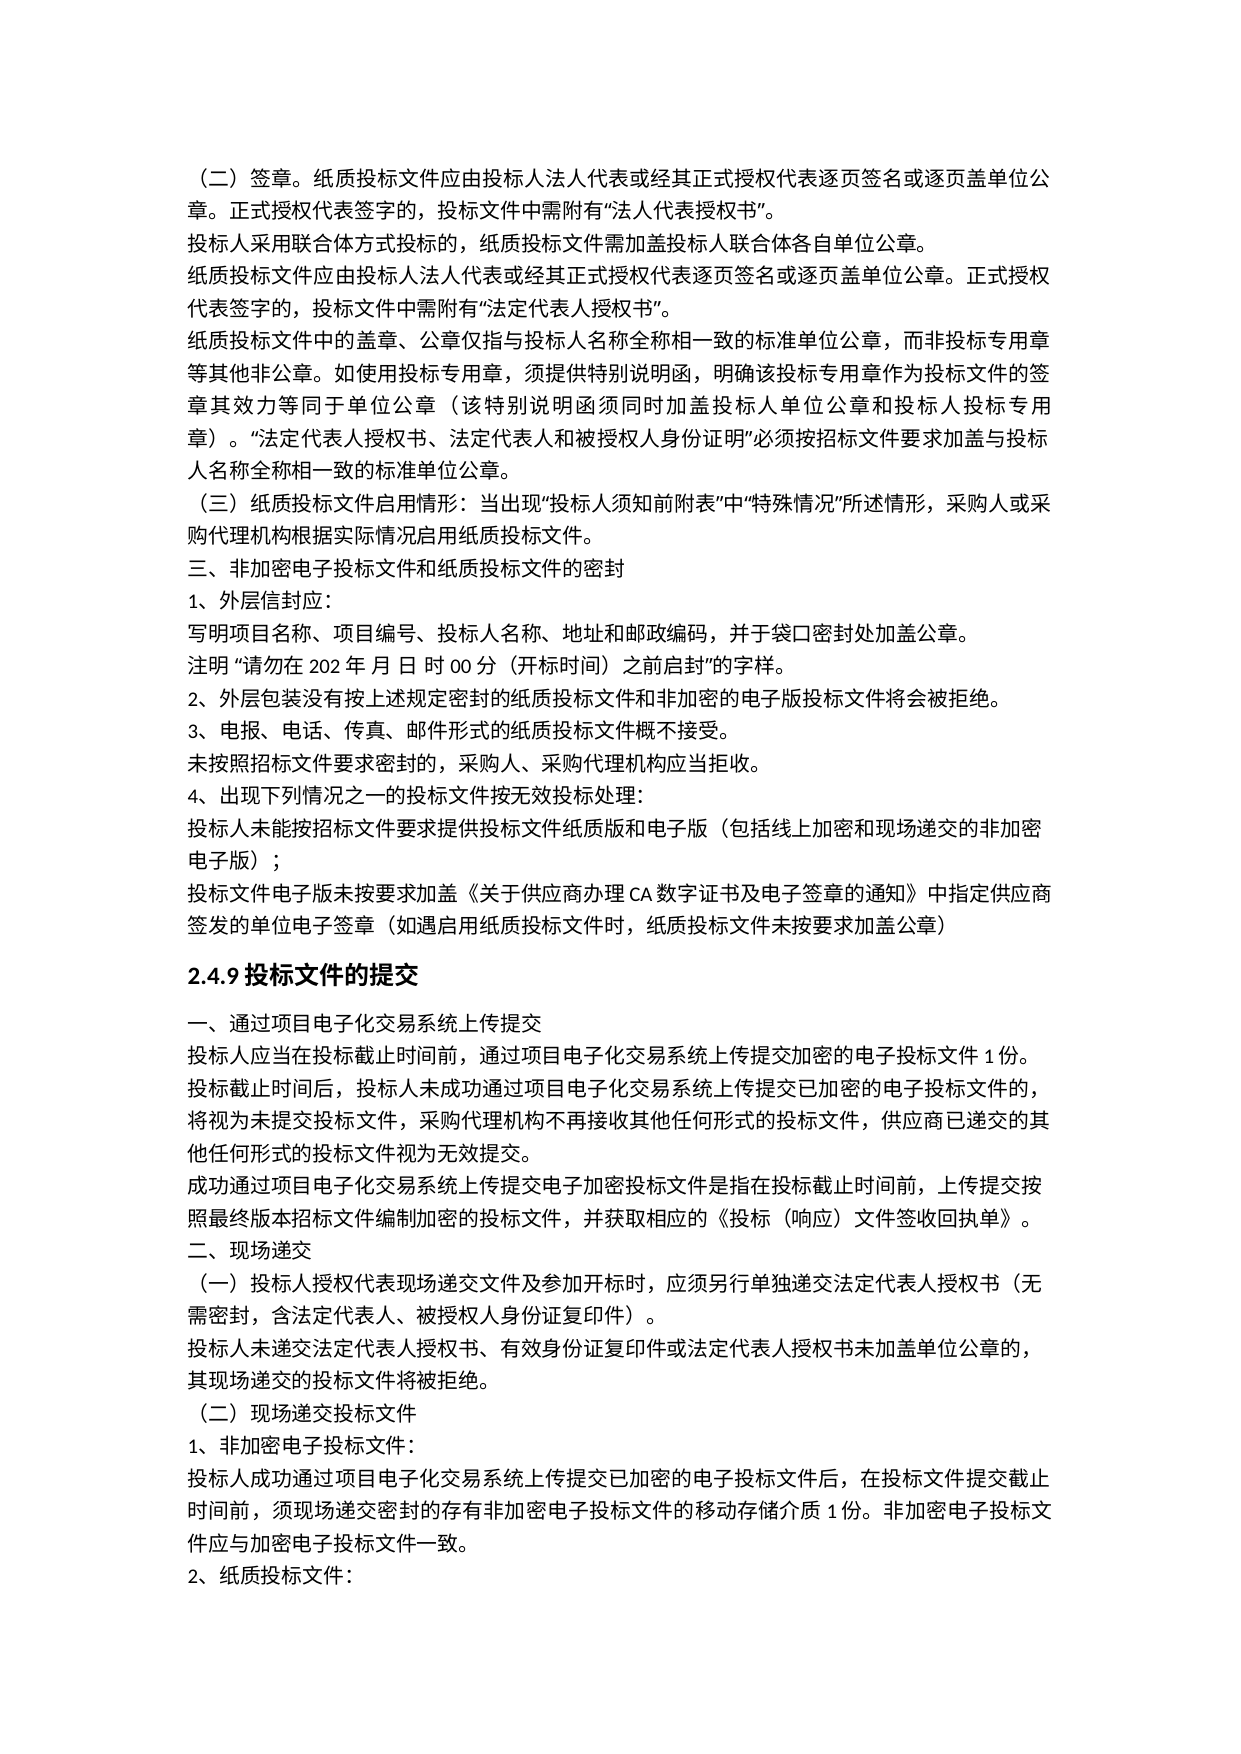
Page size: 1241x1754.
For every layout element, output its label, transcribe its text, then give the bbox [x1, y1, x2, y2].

text 2、纸质投标文件： [187, 1559, 1053, 1592]
text 投标人未能按招标文件要求提供投标文件纸质版和电子版（包括线上加密和现场递交的非加密电子版）； [187, 812, 1053, 877]
text 未按照招标文件要求密封的，采购人、采购代理机构应当拒收。 [187, 747, 1053, 779]
text 二、现场递交 [187, 1234, 1053, 1267]
text 成功通过项目电子化交易系统上传提交电子加密投标文件是指在投标截止时间前，上传提交按照最终版本招标文件编制加密的投标文件，并获取相应的《投标（响应）文件签收回执单》。 [187, 1169, 1053, 1234]
text 一、通过项目电子化交易系统上传提交 [187, 1007, 1053, 1039]
text 投标人未递交法定代表人授权书、有效身份证复印件或法定代表人授权书未加盖单位公章的，其现场递交的投标文件将被拒绝。 [187, 1332, 1053, 1397]
text 投标人应当在投标截止时间前，通过项目电子化交易系统上传提交加密的电子投标文件1份。 [187, 1039, 1053, 1072]
text （二）签章。纸质投标文件应由投标人法人代表或经其正式授权代表逐页签名或逐页盖单位公章。正式授权代表签字的，投标文件中需附有“法人代表授权书”。 [187, 162, 1053, 227]
text 三、非加密电子投标文件和纸质投标文件的密封 [187, 552, 1053, 584]
text 1、外层信封应： [187, 584, 1053, 617]
text 纸质投标文件应由投标人法人代表或经其正式授权代表逐页签名或逐页盖单位公章。正式授权代表签字的，投标文件中需附有“法定代表人授权书”。 [187, 259, 1053, 324]
text 4、出现下列情况之一的投标文件按无效投标处理： [187, 779, 1053, 812]
text 3、电报、电话、传真、邮件形式的纸质投标文件概不接受。 [187, 714, 1053, 747]
text 投标截止时间后，投标人未成功通过项目电子化交易系统上传提交已加密的电子投标文件的，将视为未提交投标文件，采购代理机构不再接收其他任何形式的投标文件，供应商已递交的其他任何形式的投标文件视为无效提交。 [187, 1072, 1053, 1169]
text （二）现场递交投标文件 [187, 1397, 1053, 1429]
text 纸质投标文件中的盖章、公章仅指与投标人名称全称相一致的标准单位公章，而非投标专用章等其他非公章。如使用投标专用章，须提供特别说明函，明确该投标专用章作为投标文件的签章其效力等同于单位公章（该特别说明函须同时加盖投标人单位公章和投标人投标专用章）。“法定代表人授权书、法定代表人和被授权人身份证明”必须按招标文件要求加盖与投标人名称全称相一致的标准单位公章。 [187, 324, 1053, 487]
text 2、外层包装没有按上述规定密封的纸质投标文件和非加密的电子版投标文件将会被拒绝。 [187, 682, 1053, 714]
text 投标文件电子版未按要求加盖《关于供应商办理CA数字证书及电子签章的通知》中指定供应商签发的单位电子签章（如遇启用纸质投标文件时，纸质投标文件未按要求加盖公章） [187, 877, 1053, 942]
text （一）投标人授权代表现场递交文件及参加开标时，应须另行单独递交法定代表人授权书（无需密封，含法定代表人、被授权人身份证复印件）。 [187, 1267, 1053, 1332]
text 1、非加密电子投标文件： [187, 1429, 1053, 1462]
text （三）纸质投标文件启用情形：当出现“投标人须知前附表”中“特殊情况”所述情形，采购人或采购代理机构根据实际情况启用纸质投标文件。 [187, 487, 1053, 552]
text 2.4.9投标文件的提交 [187, 942, 1053, 1007]
text 投标人成功通过项目电子化交易系统上传提交已加密的电子投标文件后，在投标文件提交截止时间前，须现场递交密封的存有非加密电子投标文件的移动存储介质1份。非加密电子投标文件应与加密电子投标文件一致。 [187, 1462, 1053, 1559]
text 投标人采用联合体方式投标的，纸质投标文件需加盖投标人联合体各自单位公章。 [187, 227, 1053, 259]
text 写明项目名称、项目编号、投标人名称、地址和邮政编码，并于袋口密封处加盖公章。 [187, 617, 1053, 649]
text 注明 “请勿在202 年 月 日 时 00 分（开标时间）之前启封”的字样。 [187, 649, 1053, 682]
